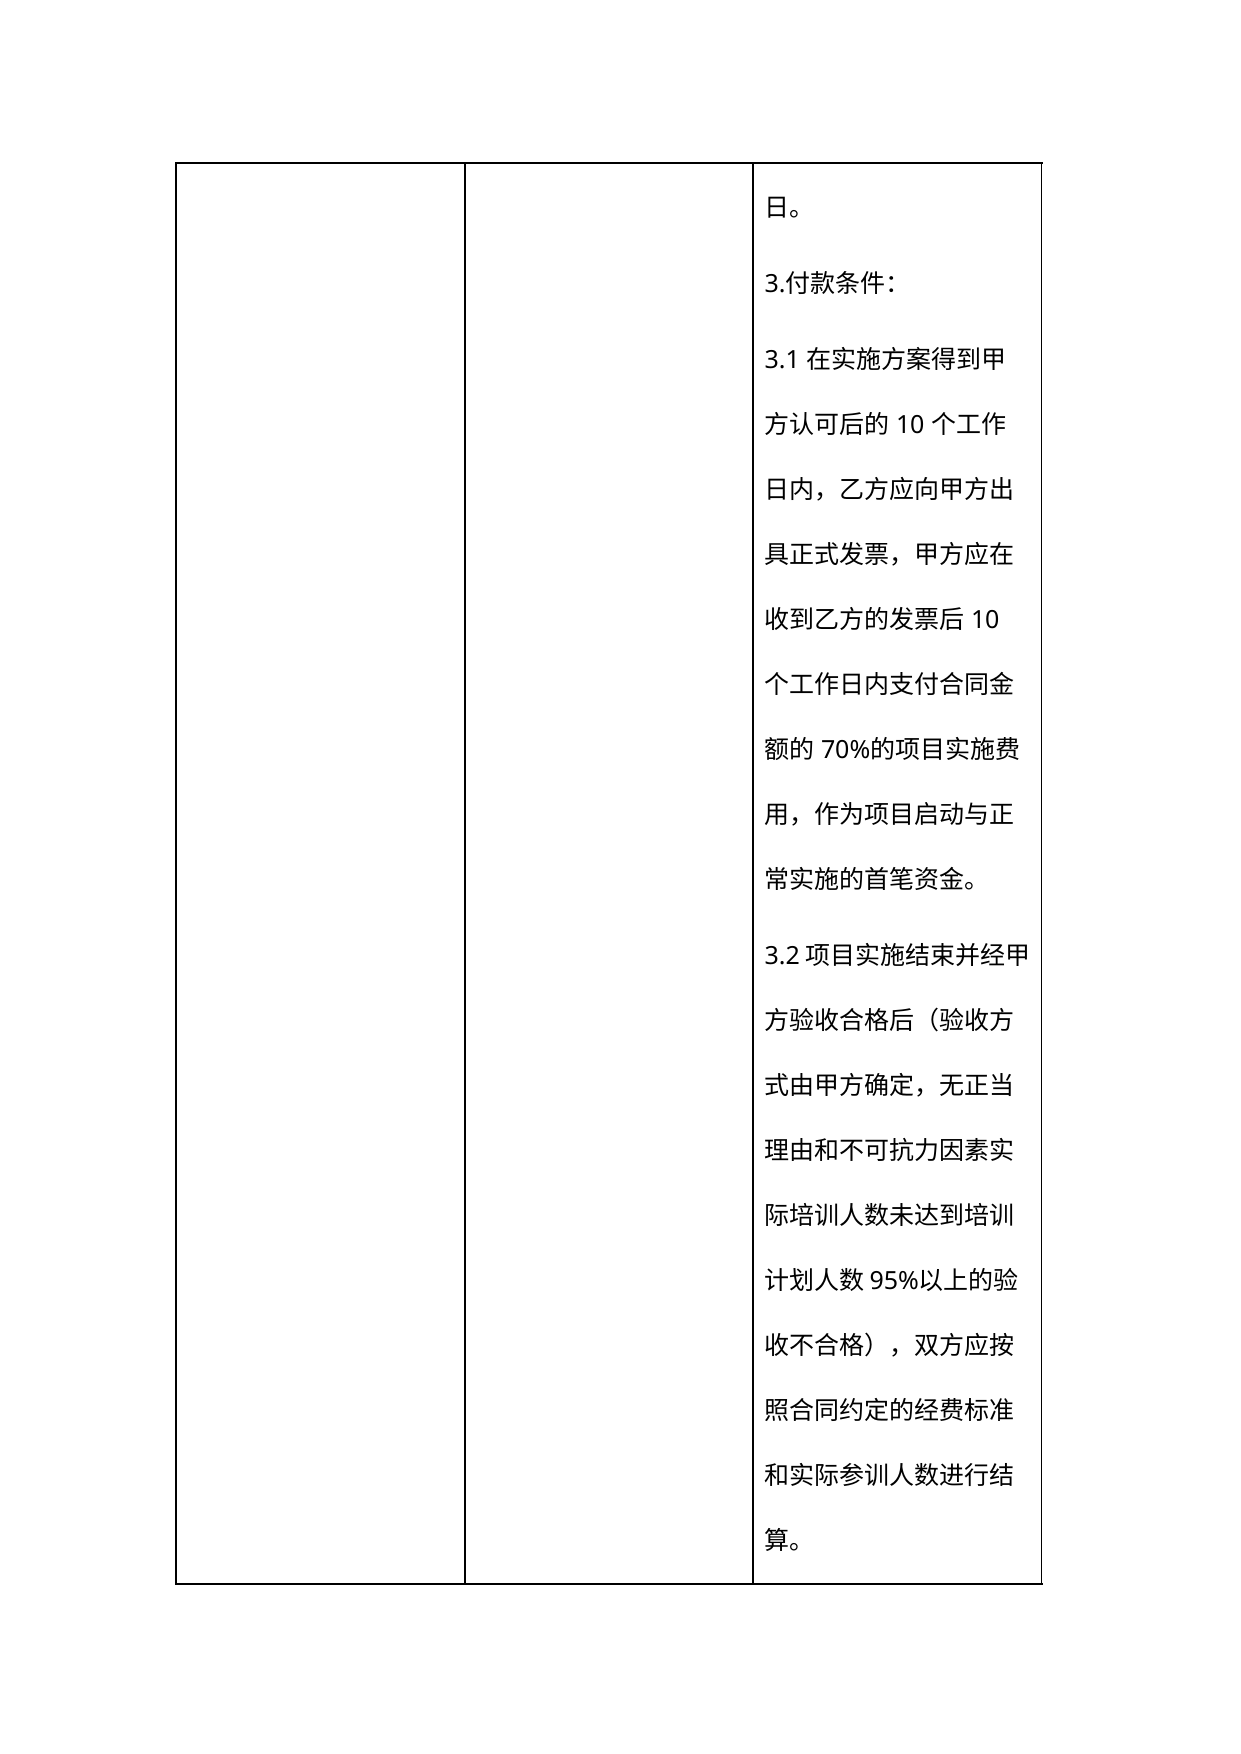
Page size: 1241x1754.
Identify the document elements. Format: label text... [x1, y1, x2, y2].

table_cell 1 [466, 164, 752, 1583]
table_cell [754, 164, 1041, 1583]
table_cell ★ [177, 164, 464, 1583]
